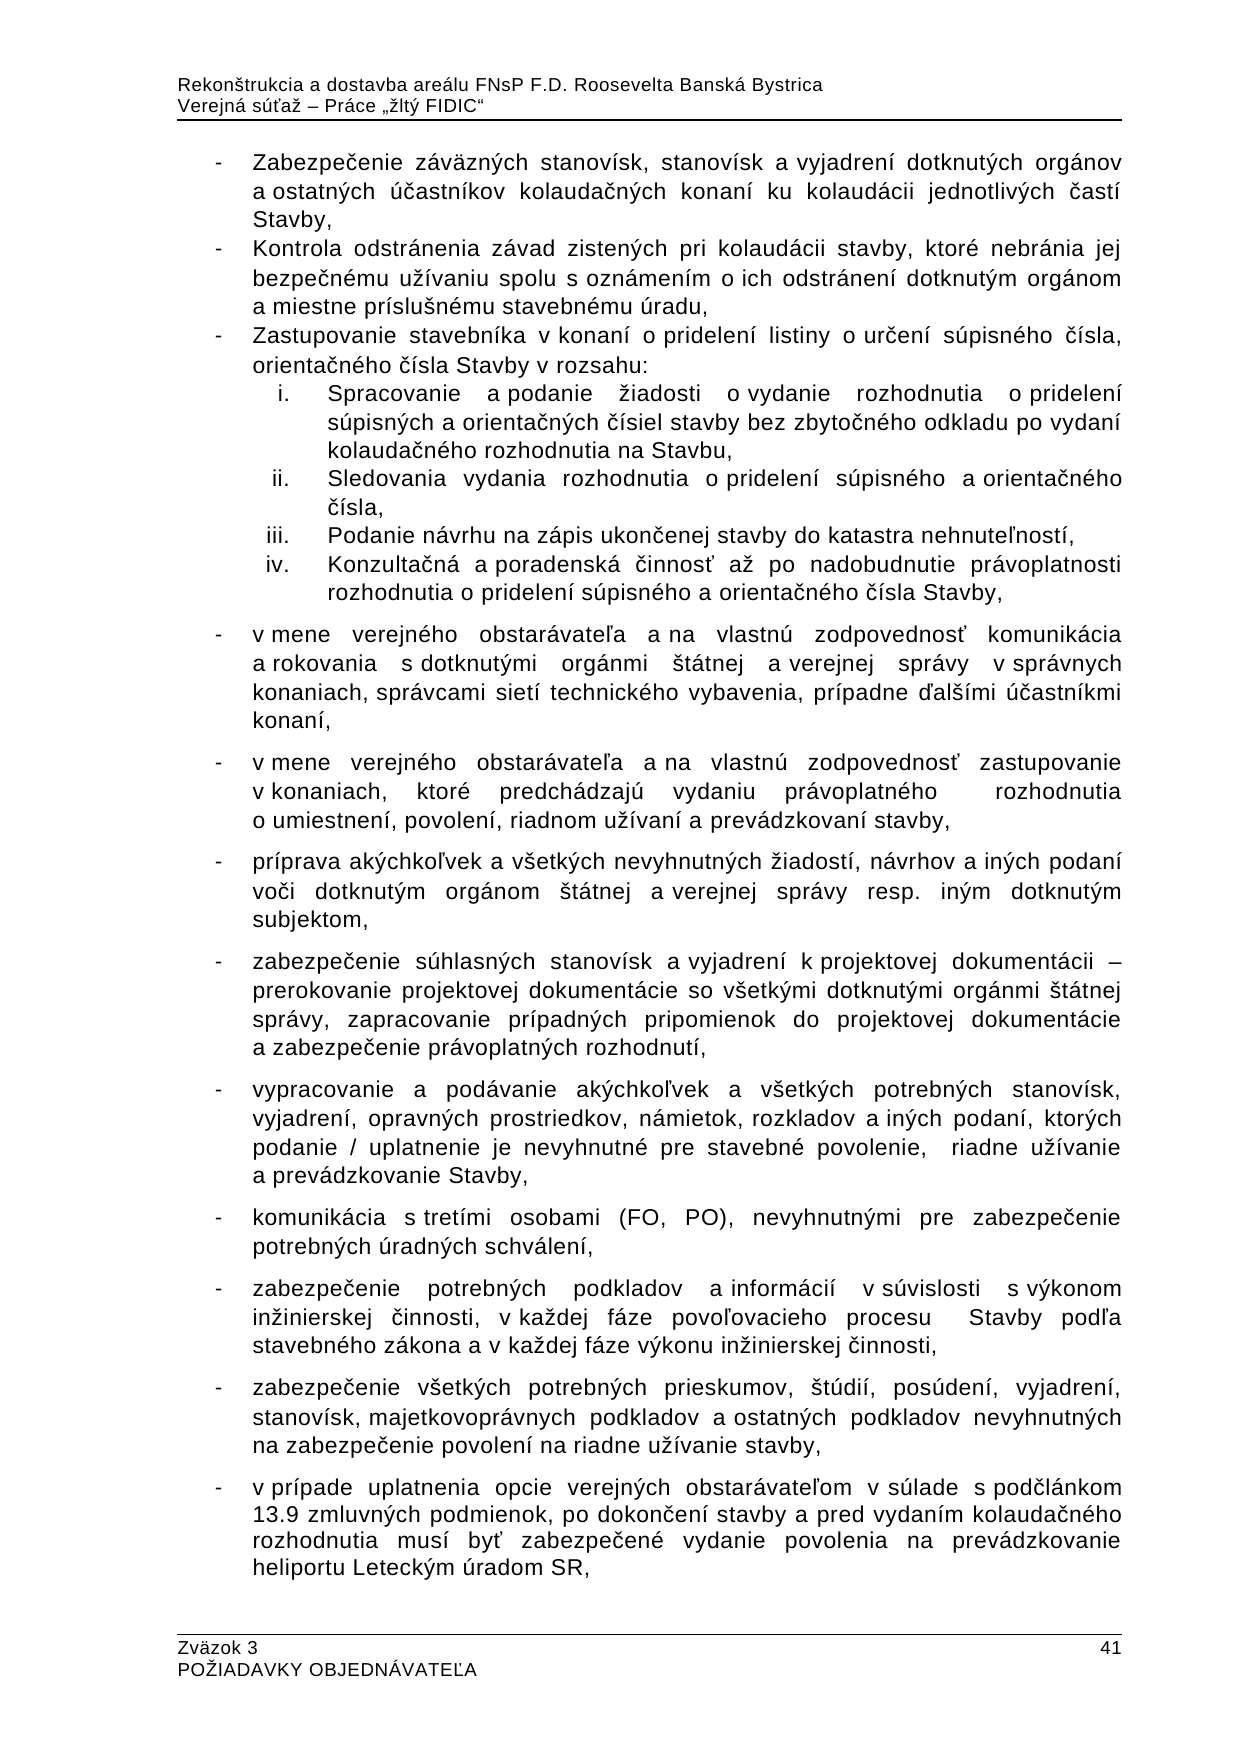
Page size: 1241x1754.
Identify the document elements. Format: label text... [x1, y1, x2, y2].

list Zastupovanie stavebníka v konaní o pridelení listiny o určení súpisného čísla, orientačného čísla Stavby v rozsahu: [215, 322, 1122, 378]
list v mene verejného obstarávateľa a na vlastnú zodpovednosť zastupovanie v konaniach, ktoré predchádzajú vydaniu právoplatného rozhodnutia o umiestnení, povolení, riadnom užívaní a prevádzkovaní stavby, [215, 748, 1122, 833]
list zabezpečenie všetkých potrebných prieskumov, štúdií, posúdení, vyjadrení, stanovísk, majetkovoprávnych podkladov a ostatných podkladov nevyhnutných na zabezpečenie povolení na riadne užívanie stavby, [215, 1373, 1122, 1458]
list zabezpečenie súhlasných stanovísk a vyjadrení k projektovej dokumentácii – prerokovanie projektovej dokumentácie so všetkými dotknutými orgánmi štátnej správy, zapracovanie prípadných pripomienok do projektovej dokumentácie a zabezpečenie právoplatných rozhodnutí, [215, 947, 1122, 1060]
list Podanie návrhu na zápis ukončenej stavby do katastra nehnuteľností, [290, 522, 1122, 549]
list Kontrola odstránenia závad zistených pri kolaudácii stavby, ktoré nebránia jej bezpečnému užívaniu spolu s oznámením o ich odstránení dotknutým orgánom a miestne príslušnému stavebnému úradu, [215, 234, 1122, 319]
list Zabezpečenie záväzných stanovísk, stanovísk a vyjadrení dotknutých orgánov a ostatných účastníkov kolaudačných konaní ku kolaudácii jednotlivých častí Stavby, [215, 148, 1122, 232]
list Konzultačná a poradenská činnosť až po nadobudnutie právoplatnosti rozhodnutia o pridelení súpisného a orientačného čísla Stavby, [290, 551, 1122, 606]
list Sledovania vydania rozhodnutia o pridelení súpisného a orientačného čísla, [290, 465, 1122, 520]
list v prípade uplatnenia opcie verejných obstarávateľom v súlade s podčlánkom 13.9 zmluvných podmienok, po dokončení stavby a pred vydaním kolaudačného rozhodnutia musí byť zabezpečené vydanie povolenia na prevádzkovanie heliportu Leteckým úradom SR, [215, 1473, 1122, 1580]
list komunikácia s tretími osobami (FO, PO), nevyhnutnými pre zabezpečenie potrebných úradných schválení, [215, 1203, 1122, 1259]
list v mene verejného obstarávateľa a na vlastnú zodpovednosť komunikácia a rokovania s dotknutými orgánmi štátnej a verejnej správy v správnych konaniach, správcami sietí technického vybavenia, prípadne ďalšími účastníkmi konaní, [215, 620, 1122, 733]
list Spracovanie a podanie žiadosti o vydanie rozhodnutia o pridelení súpisných a orientačných čísiel stavby bez zbytočného odkladu po vydaní kolaudačného rozhodnutia na Stavbu, [290, 380, 1122, 463]
list zabezpečenie potrebných podkladov a informácií v súvislosti s výkonom inžinierskej činnosti, v každej fáze povoľovacieho procesu Stavby podľa stavebného zákona a v každej fáze výkonu inžinierskej činnosti, [215, 1274, 1122, 1359]
list vypracovanie a podávanie akýchkoľvek a všetkých potrebných stanovísk, vyjadrení, opravných prostriedkov, námietok, rozkladov a iných podaní, ktorých podanie / uplatnenie je nevyhnutné pre stavebné povolenie, riadne užívanie a prevádzkovanie Stavby, [215, 1075, 1122, 1188]
list príprava akýchkoľvek a všetkých nevyhnutných žiadostí, návrhov a iných podaní voči dotknutým orgánom štátnej a verejnej správy resp. iným dotknutým subjektom, [215, 847, 1122, 932]
